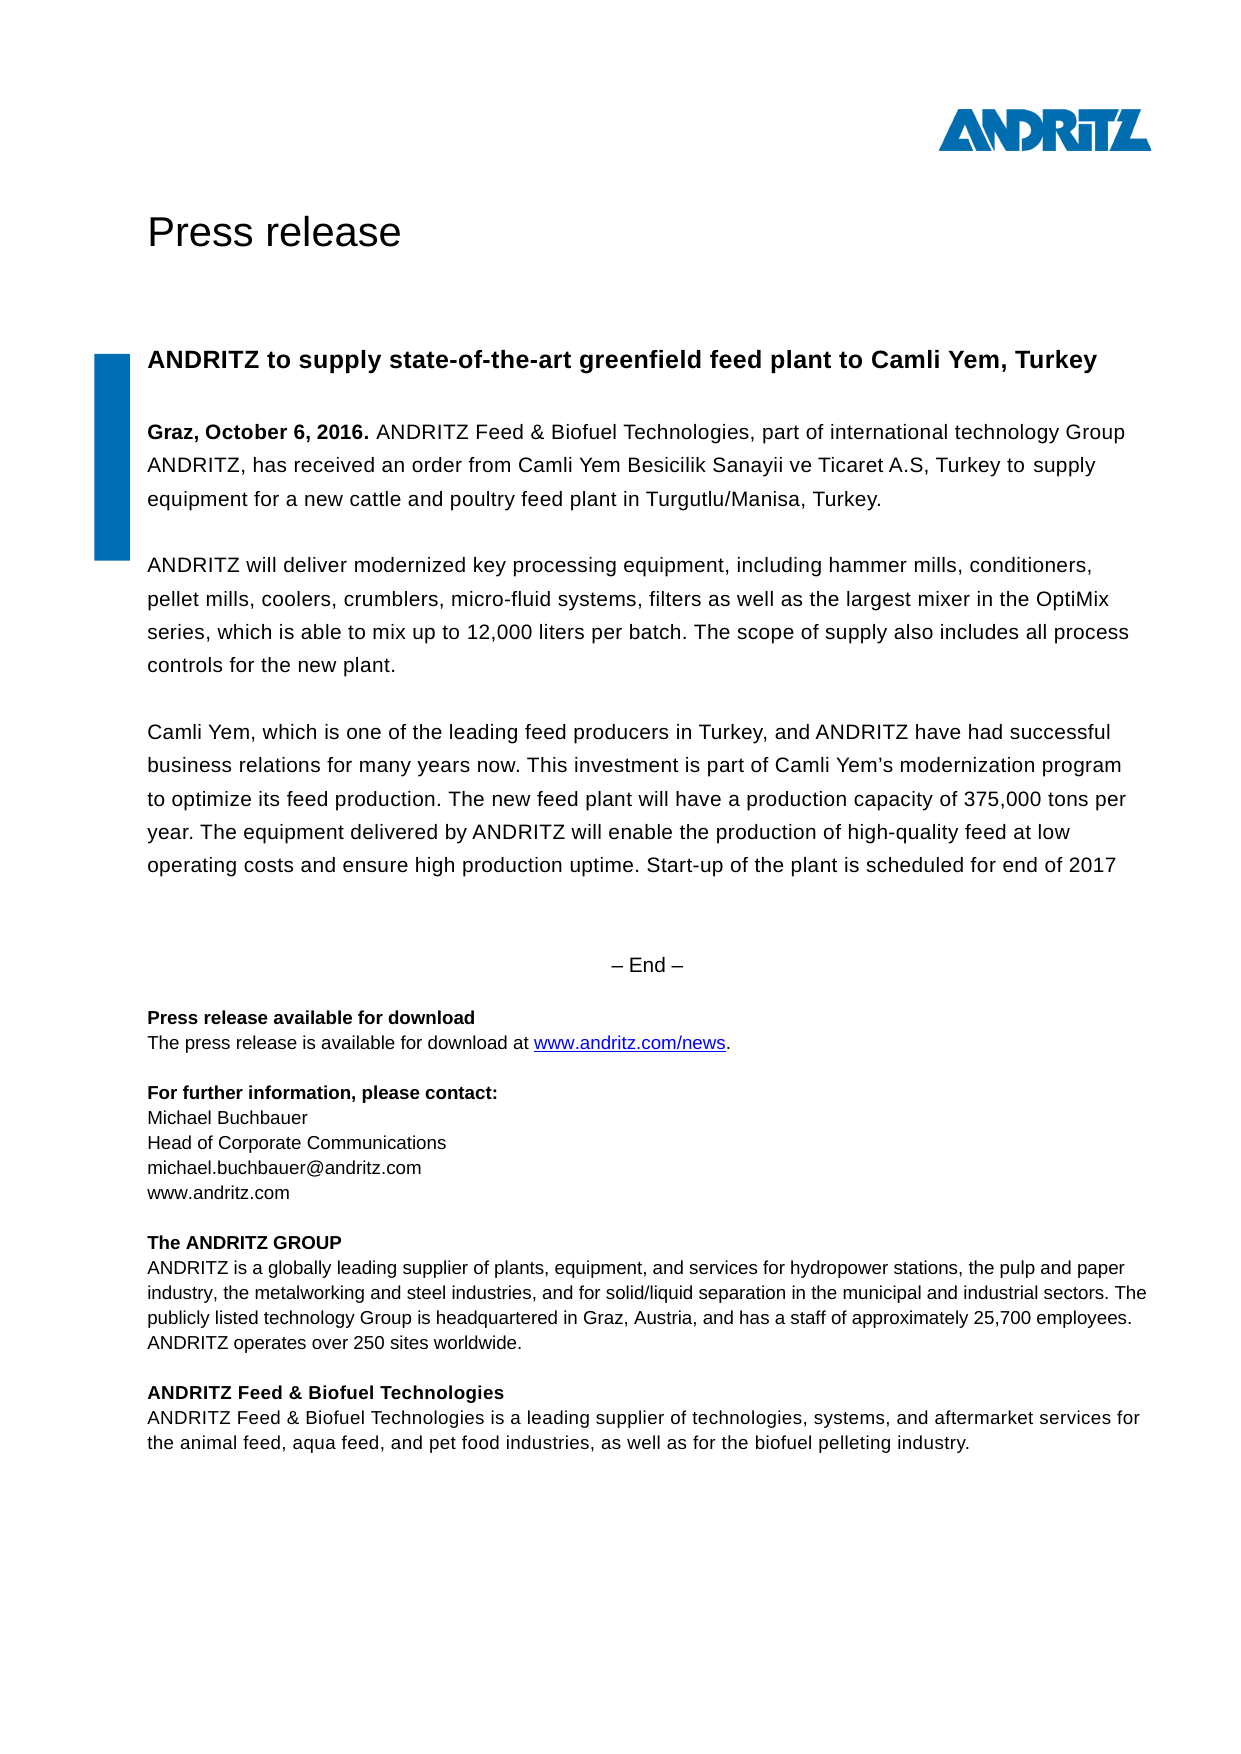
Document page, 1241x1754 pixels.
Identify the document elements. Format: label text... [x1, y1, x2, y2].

text ANDRITZ is a globally leading supplier of plants, equipment, and services for hydropower stations, the pulp and paper industry, the metalworking and steel industries, and for solid/liquid separation in the municipal and industrial sectors. The publicly listed technology Group is headquartered in Graz, Austria, and has a staff of approximately 25,700 employees. ANDRITZ operates over 250 sites worldwide. [147, 1254, 1147, 1354]
text michael.buchbauer@andritz.com [147, 1154, 1147, 1179]
text Head of Corporate Communications [147, 1129, 1147, 1154]
text www.andritz.com [147, 1179, 1147, 1204]
text For further information, please contact: [147, 1079, 1147, 1104]
text ANDRITZ will deliver modernized key processing equipment, including hammer mills, conditioners, pellet mills, coolers, crumblers, micro-fluid systems, filters as well as the largest mixer in the OptiMix series, which is able to mix up to 12,000 liters per batch. The scope of supply also includes all process controls for the new plant. [147, 546, 1147, 679]
text Michael Buchbauer [147, 1104, 1147, 1129]
text Graz, October 6, 2016. ANDRITZ Feed & Biofuel Technologies, part of international technology Group ANDRITZ, has received an order from Camli Yem Besicilik Sanayii ve Ticaret A.S, Turkey to supply equipment for a new cattle and poultry feed plant in Turgutlu/Manisa, Turkey. [147, 413, 1147, 513]
text ANDRITZ Feed & Biofuel Technologies is a leading supplier of technologies, systems, and aftermarket services for the animal feed, aqua feed, and pet food industries, as well as for the biofuel pelleting industry. [147, 1404, 1147, 1454]
text ANDRITZ Feed & Biofuel Technologies [147, 1379, 1147, 1404]
text – End – [147, 946, 1147, 979]
text The ANDRITZ GROUP [147, 1229, 1147, 1254]
text The press release is available for download at www.andritz.com/news. [147, 1029, 1140, 1054]
text ANDRITZ to supply state-of-the-art greenfield feed plant to Camli Yem, Turkey [147, 346, 1147, 374]
picture [938, 109, 1152, 151]
text Camli Yem, which is one of the leading feed producers in Turkey, and ANDRITZ have had successful business relations for many years now. This investment is part of Camli Yem’s modernization program to optimize its feed production. The new feed plant will have a production capacity of 375,000 tons per year. The equipment delivered by ANDRITZ will enable the production of high-quality feed at low operating costs and ensure high production uptime. Start-up of the plant is scheduled for end of 2017 [147, 713, 1147, 879]
text Press release available for download [147, 1004, 1140, 1029]
title Press release [147, 207, 1147, 255]
